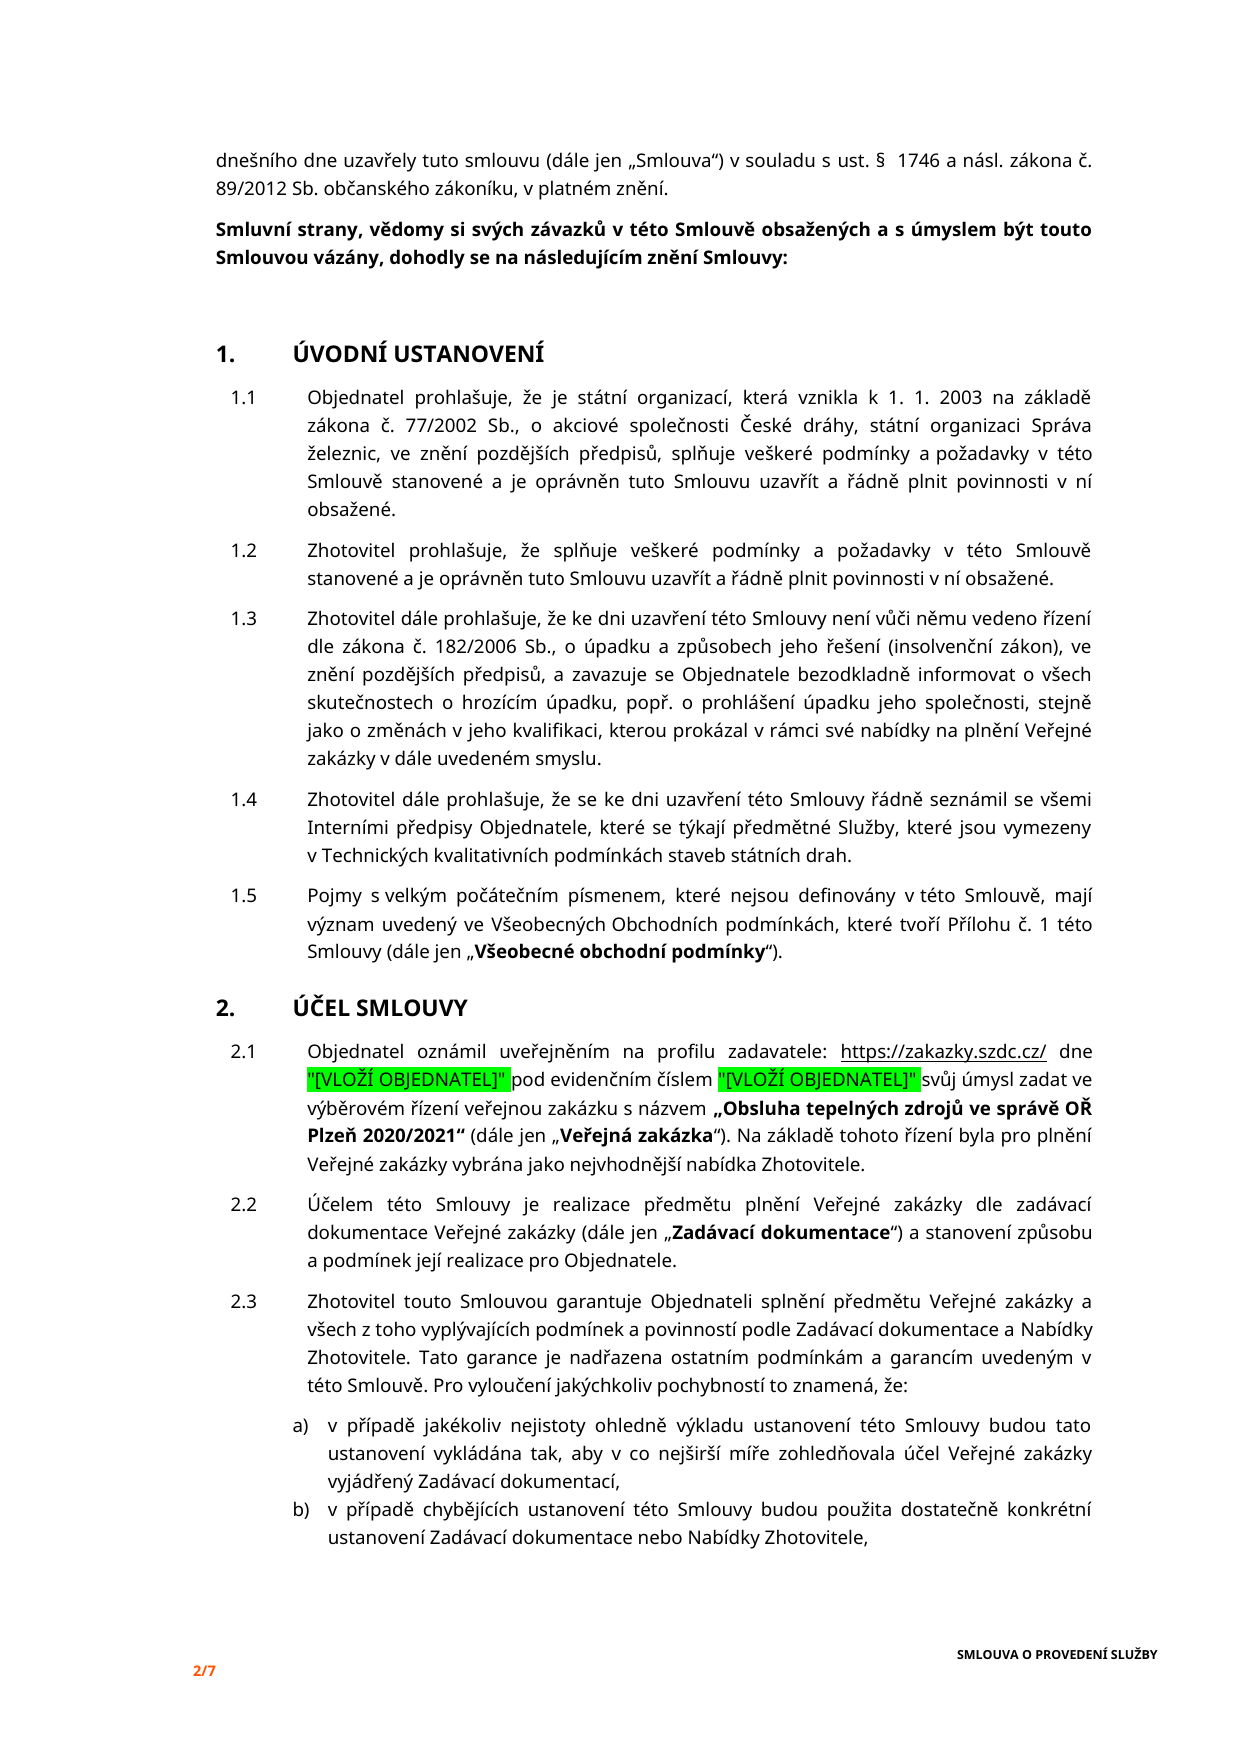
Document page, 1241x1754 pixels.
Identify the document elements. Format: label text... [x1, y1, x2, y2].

text Smluvní strany, vědomy si svých závazků v této Smlouvě obsažených a s úmyslem být touto Smlouvou vázány, dohodly se na následujícím znění Smlouvy: [216, 216, 1093, 269]
text ÚVODNÍ USTANOVENÍ [216, 338, 1093, 369]
text Zhotovitel prohlašuje, že splňuje veškeré podmínky a požadavky v této Smlouvě stanovené a je oprávněn tuto Smlouvu uzavřít a řádně plnit povinnosti v ní obsažené. [230, 537, 1093, 591]
text Zhotovitel dále prohlašuje, že se ke dni uzavření této Smlouvy řádně seznámil se všemi Interními předpisy Objednatele, které se týkají předmětné Služby, které jsou vymezeny v Technických kvalitativních podmínkách staveb státních drah. [230, 786, 1093, 868]
text Objednatel prohlašuje, že je státní organizací, která vznikla k 1. 1. 2003 na základě zákona č. 77/2002 Sb., o akciové společnosti České dráhy, státní organizaci Správa železnic, ve znění pozdějších předpisů, splňuje veškeré podmínky a požadavky v této Smlouvě stanovené a je oprávněn tuto Smlouvu uzavřít a řádně plnit povinnosti v ní obsažené. [230, 384, 1093, 522]
text v případě chybějících ustanovení této Smlouvy budou použita dostatečně konkrétní ustanovení Zadávací dokumentace nebo Nabídky Zhotovitele, [292, 1497, 1093, 1550]
text Zhotovitel touto Smlouvou garantuje Objednateli splnění předmětu Veřejné zakázky a všech z toho vyplývajících podmínek a povinností podle Zadávací dokumentace a Nabídky Zhotovitele. Tato garance je nadřazena ostatním podmínkám a garancím uvedeným v této Smlouvě. Pro vyloučení jakýchkoliv pochybností to znamená, že: [230, 1288, 1093, 1397]
text v případě jakékoliv nejistoty ohledně výkladu ustanovení této Smlouvy budou tato ustanovení vykládána tak, aby v co nejširší míře zohledňovala účel Veřejné zakázky vyjádřený Zadávací dokumentací, [292, 1412, 1093, 1494]
text Zhotovitel dále prohlašuje, že ke dni uzavření této Smlouvy není vůči němu vedeno řízení dle zákona č. 182/2006 Sb., o úpadku a způsobech jeho řešení (insolvenční zákon), ve znění pozdějších předpisů, a zavazuje se Objednatele bezodkladně informovat o všech skutečnostech o hrozícím úpadku, popř. o prohlášení úpadku jeho společnosti, stejně jako o změnách v jeho kvalifikaci, kterou prokázal v rámci své nabídky na plnění Veřejné zakázky v dále uvedeném smyslu. [230, 606, 1093, 771]
text ÚČEL SMLOUVY [216, 992, 1093, 1023]
text Účelem této Smlouvy je realizace předmětu plnění Veřejné zakázky dle zadávací dokumentace Veřejné zakázky (dále jen „Zadávací dokumentace“) a stanovení způsobu a podmínek její realizace pro Objednatele. [230, 1191, 1093, 1273]
text Pojmy s velkým počátečním písmenem, které nejsou definovány v této Smlouvě, mají význam uvedený ve Všeobecných Obchodních podmínkách, které tvoří Přílohu č. 1 této Smlouvy (dále jen „Všeobecné obchodní podmínky“). [230, 883, 1093, 964]
text dnešního dne uzavřely tuto smlouvu (dále jen „Smlouva“) v souladu s ust. § 1746 a násl. zákona č. 89/2012 Sb. občanského zákoníku, v platném znění. [216, 147, 1093, 201]
text Objednatel oznámil uveřejněním na profilu zadavatele: https://zakazky.szdc.cz/ dne pod evidenčním číslem svůj úmysl zadat ve výběrovém řízení veřejnou zakázku s názvem „Obsluha tepelných zdrojů ve správě OŘ Plzeň 2020/2021“ (dále jen „Veřejná zakázka“). Na základě tohoto řízení byla pro plnění Veřejné zakázky vybrána jako nejvhodnější nabídka Zhotovitele. [230, 1039, 1093, 1176]
